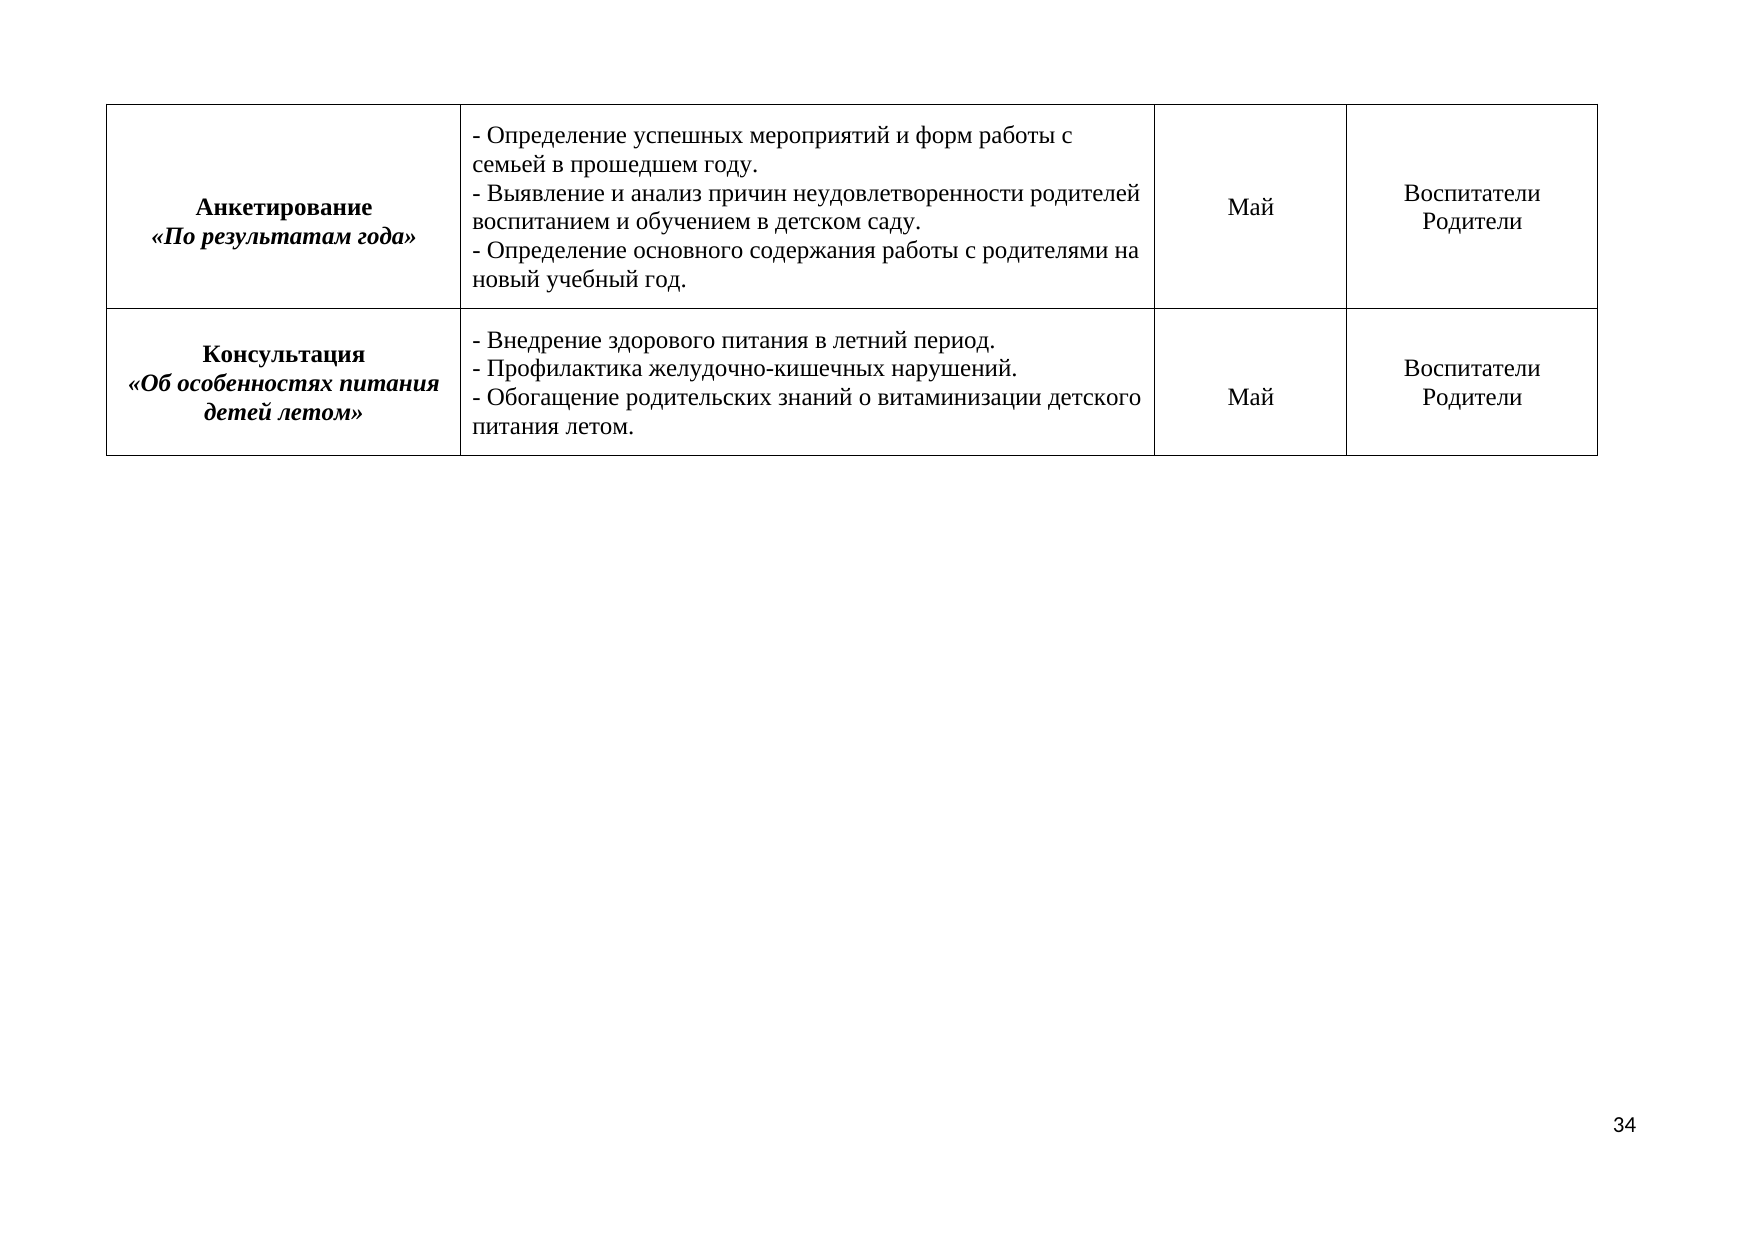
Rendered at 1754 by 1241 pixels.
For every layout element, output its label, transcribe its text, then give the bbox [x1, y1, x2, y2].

table_cell - Внедрение здорового питания в летний период. - Профилактика желудочно-кишечных нарушений. - Обогащение родительских знаний о витаминизации детского питания летом. [461, 309, 1154, 455]
table_cell - Определение успешных мероприятий и форм работы с семьей в прошедшем году. - Выявление и анализ причин неудовлетворенности родителей воспитанием и обучением в детском саду. - Определение основного содержания работы с родителями на новый учебный год. [461, 105, 1154, 308]
table_cell Воспитатели Родители [1347, 309, 1597, 455]
table_cell Май [1155, 309, 1346, 455]
table_cell Анкетирование «По результатам года» [107, 105, 460, 308]
table_cell Май [1155, 105, 1346, 308]
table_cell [1347, 105, 1597, 308]
table_cell Консультация «Об особенностях питания детей летом» [107, 309, 460, 455]
